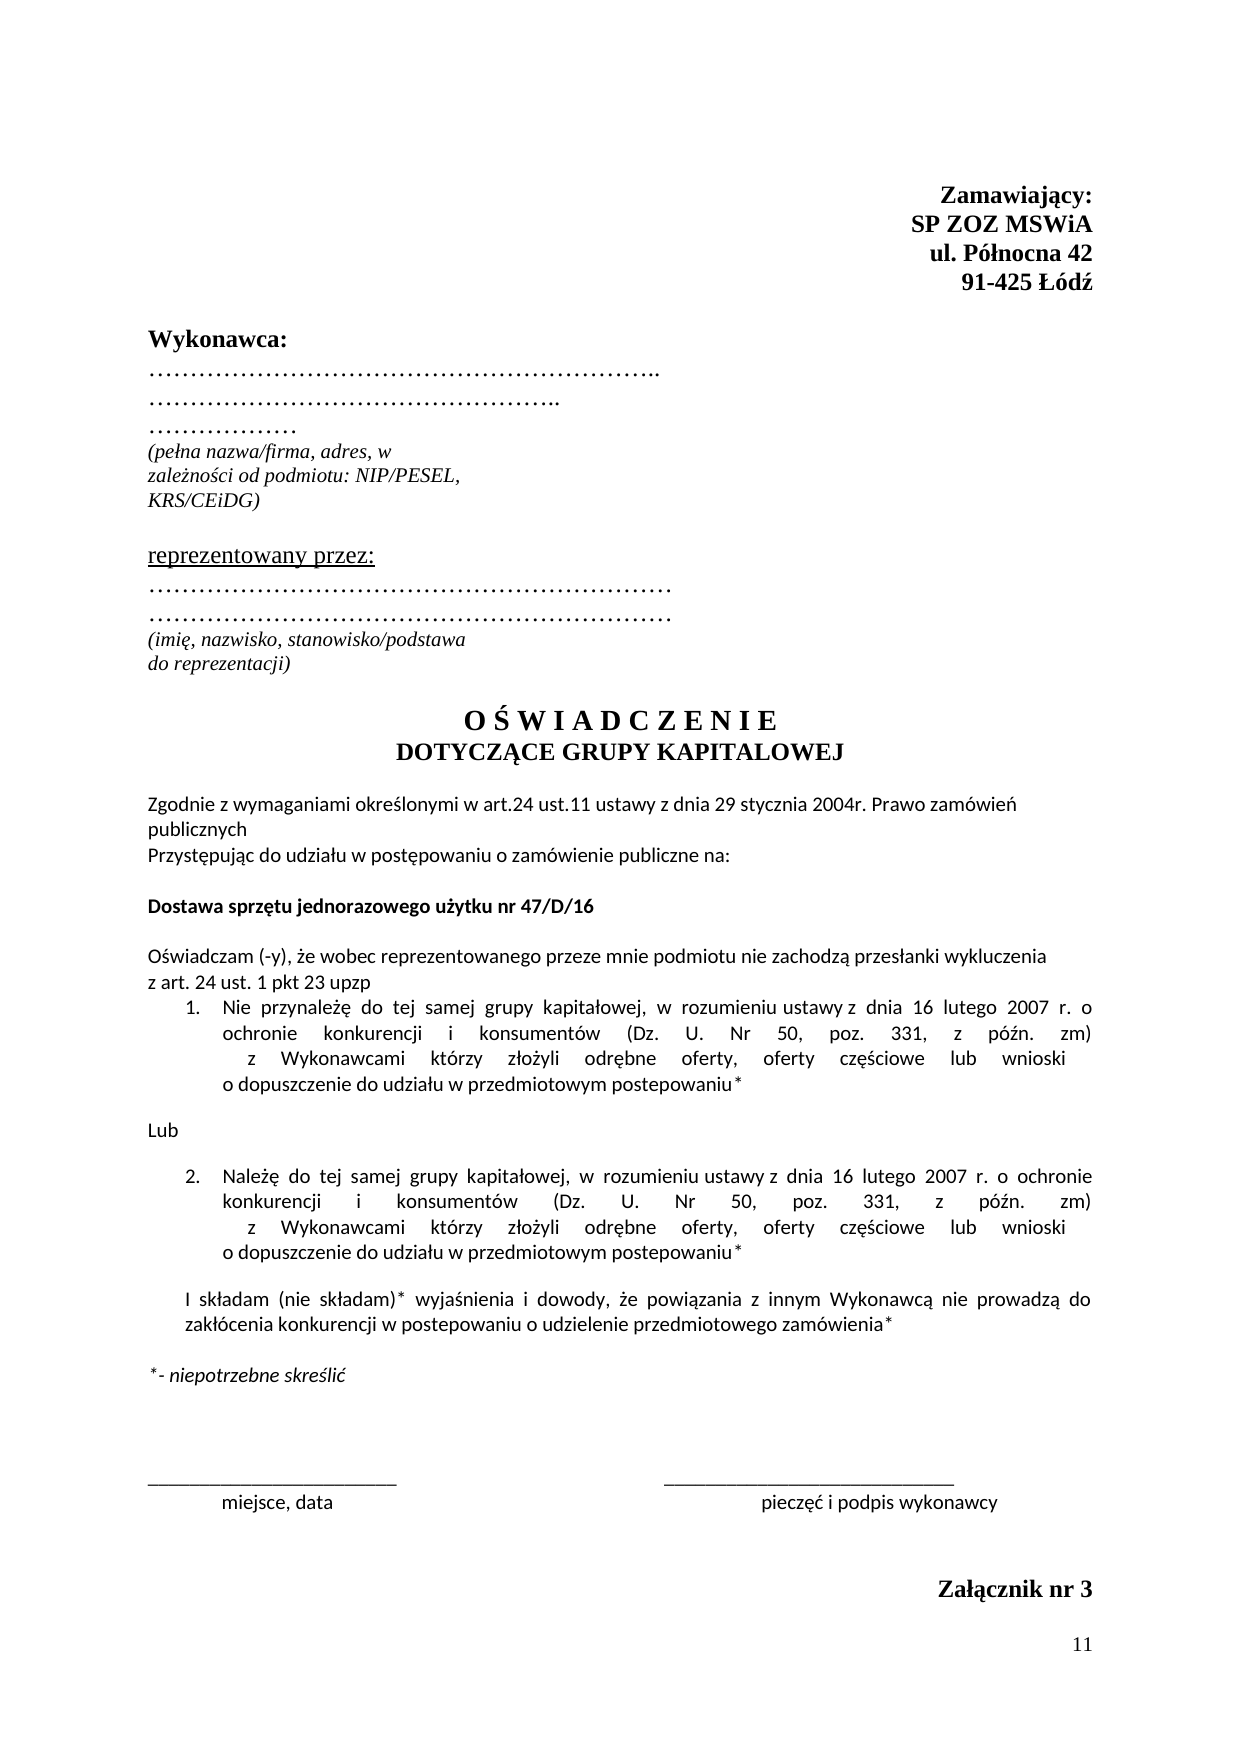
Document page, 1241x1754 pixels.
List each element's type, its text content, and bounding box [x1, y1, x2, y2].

text 91-425 Łódź [148, 267, 1093, 296]
text *- niepotrzebne skreślić [148, 1362, 1093, 1387]
text ……………………………………………………………………………………………………………… [148, 569, 679, 627]
text ________________________ ____________________________ [148, 1464, 1093, 1489]
text ……………………………………………………..…………………………………………..……………… [148, 353, 694, 439]
text Dostawa sprzętu jednorazowego użytku nr 47/D/16 [148, 893, 1093, 918]
text ul. Północna 42 [148, 238, 1093, 267]
text Zamawiający: [694, 181, 1093, 209]
text miejsce, data pieczęć i podpis wykonawcy [148, 1489, 1093, 1514]
text SP ZOZ MSWiA [148, 209, 1093, 238]
text I składam (nie składam)* wyjaśnienia i dowody, że powiązania z innym Wykonawcą nie prowadzą do zakłócenia konkurencji w postepowaniu o udzielenie przedmiotowego zamówienia* [185, 1286, 1093, 1337]
text (imię, nazwisko, stanowisko/podstawa do reprezentacji) [148, 627, 472, 675]
text O Ś W I A D C Z E N I E [148, 703, 1093, 737]
text Lub [148, 1117, 1093, 1142]
text DOTYCZĄCE GRUPY KAPITALOWEJ [148, 737, 1093, 766]
text (pełna nazwa/firma, adres, w zależności od podmiotu: NIP/PESEL, KRS/CEiDG) [148, 439, 472, 512]
list Nie przynależę do tej samej grupy kapitałowej, w rozumieniu ustawy z dnia 16 lutego 2007 r. o ochronie konkurencji i konsumentów (Dz. U. Nr 50, poz. 331, z późn. zm) z Wykonawcami którzy złożyli odrębne oferty, oferty częściowe lub wnioski o dopuszczenie do udziału w przedmiotowym postepowaniu* [185, 994, 1093, 1096]
list Należę do tej samej grupy kapitałowej, w rozumieniu ustawy z dnia 16 lutego 2007 r. o ochronie konkurencji i konsumentów (Dz. U. Nr 50, poz. 331, z późn. zm) z Wykonawcami którzy złożyli odrębne oferty, oferty częściowe lub wnioski o dopuszczenie do udziału w przedmiotowym postepowaniu* [185, 1163, 1093, 1265]
text Załącznik nr 3 [694, 1574, 1093, 1602]
text Wykonawca: [148, 324, 1093, 353]
text reprezentowany przez: [148, 540, 1093, 569]
text Przystępując do udziału w postępowaniu o zamówienie publiczne na: [148, 842, 1093, 867]
text Oświadczam (-y), że wobec reprezentowanego przeze mnie podmiotu nie zachodzą przesłanki wykluczenia z art. 24 ust. 1 pkt 23 upzp [148, 944, 1093, 994]
text Zgodnie z wymaganiami określonymi w art.24 ust.11 ustawy z dnia 29 stycznia 2004r. Prawo zamówień publicznych [148, 791, 1093, 842]
